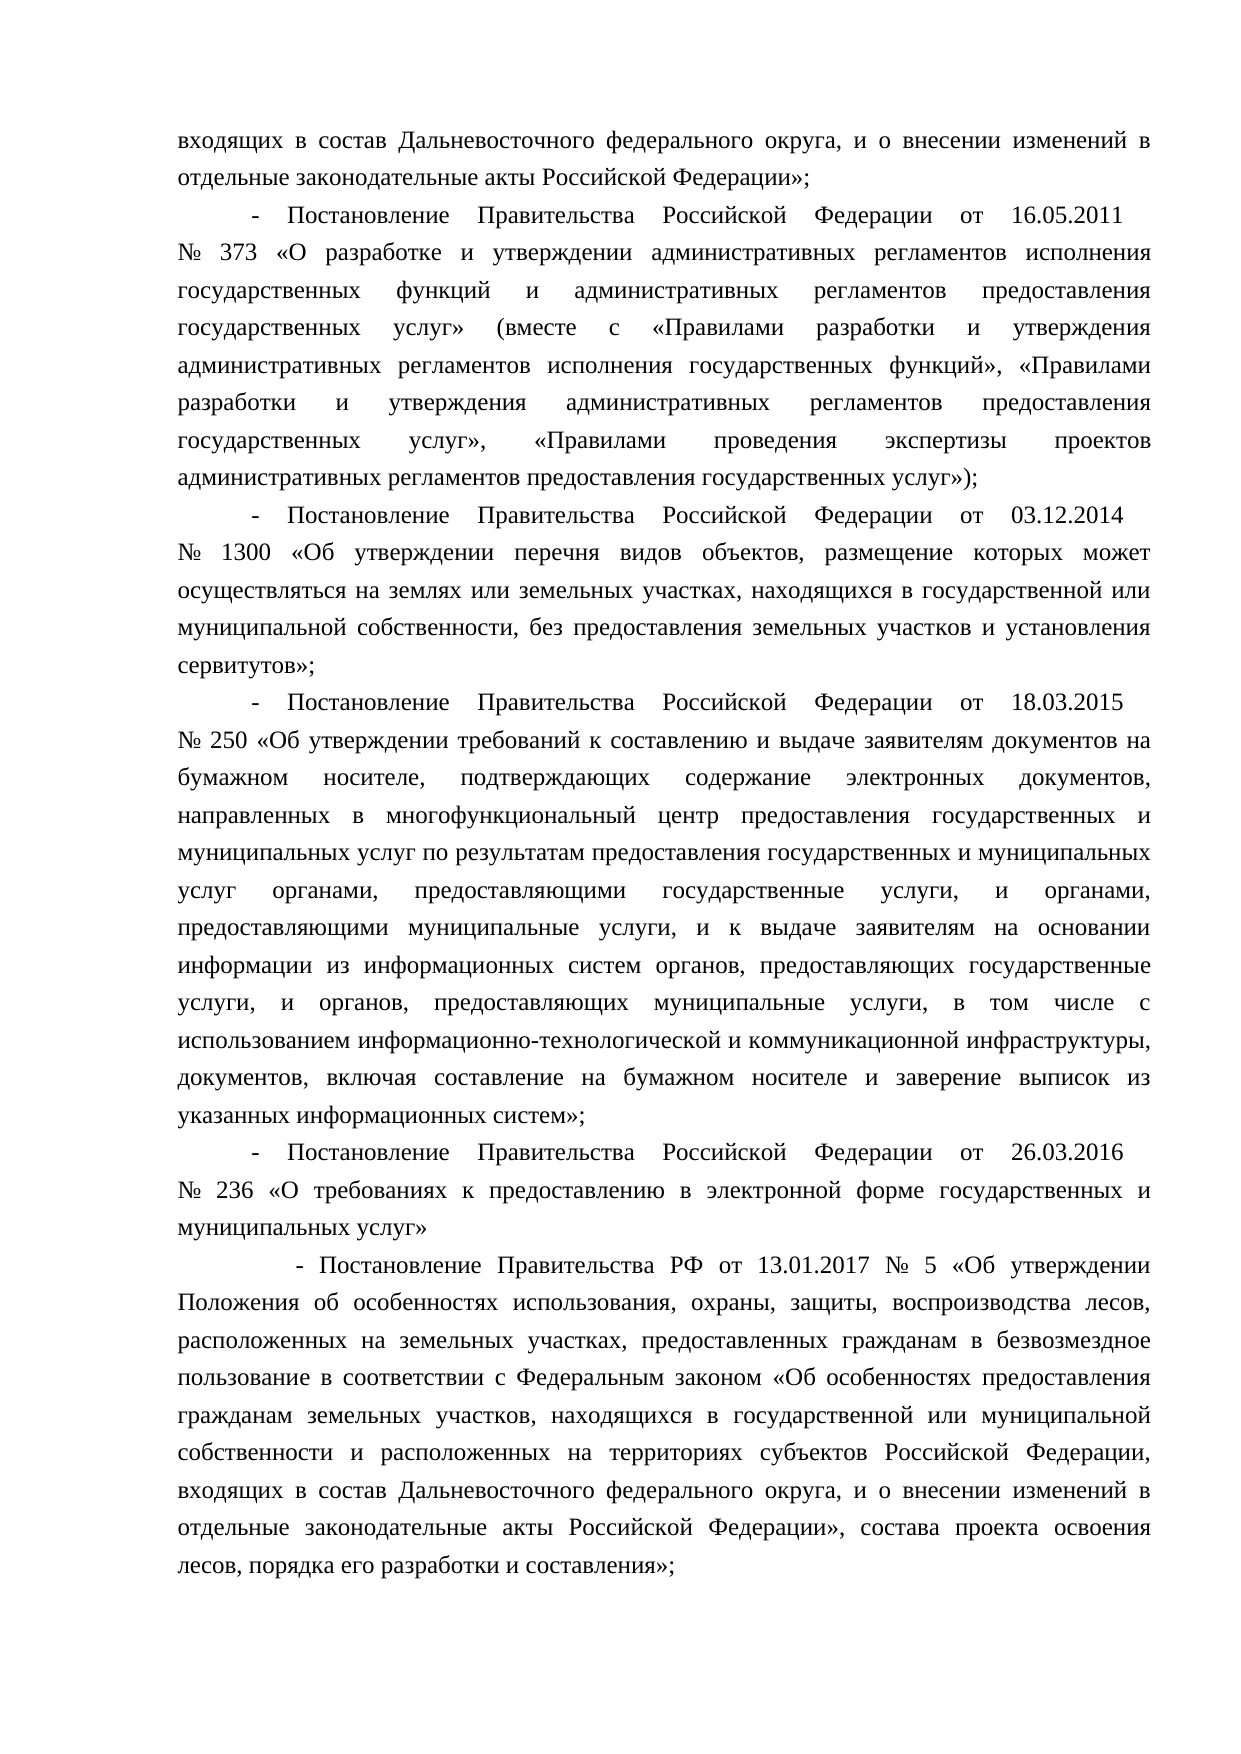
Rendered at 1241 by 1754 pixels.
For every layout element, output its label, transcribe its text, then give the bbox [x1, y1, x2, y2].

text - Постановление Правительства Российской Федерации от 18.03.2015 № 250 «Об утверждении требований к составлению и выдаче заявителям документов на бумажном носителе, подтверждающих содержание электронных документов, направленных в многофункциональный центр предоставления государственных и муниципальных услуг по результатам предоставления государственных и муниципальных услуг органами, предоставляющими государственные услуги, и органами, предоставляющими муниципальные услуги, и к выдаче заявителям на основании информации из информационных систем органов, предоставляющих государственные услуги, и органов, предоставляющих муниципальные услуги, в том числе с использованием информационно-технологической и коммуникационной инфраструктуры, документов, включая составление на бумажном носителе и заверение выписок из указанных информационных систем»; [177, 681, 1152, 1131]
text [177, 118, 1152, 193]
text - Постановление Правительства Российской Федерации от 16.05.2011 № 373 «О разработке и утверждении административных регламентов исполнения государственных функций и административных регламентов предоставления государственных услуг» (вместе с «Правилами разработки и утверждения административных регламентов исполнения государственных функций», «Правилами разработки и утверждения административных регламентов предоставления государственных услуг», «Правилами проведения экспертизы проектов административных регламентов предоставления государственных услуг»); [177, 193, 1152, 493]
text - Постановление Правительства Российской Федерации от 03.12.2014 № 1300 «Об утверждении перечня видов объектов, размещение которых может осуществляться на землях или земельных участках, находящихся в государственной или муниципальной собственности, без предоставления земельных участков и установления сервитутов»; [177, 493, 1152, 681]
text - Постановление Правительства РФ от 13.01.2017 № 5 «Об утверждении Положения об особенностях использования, охраны, защиты, воспроизводства лесов, расположенных на земельных участках, предоставленных гражданам в безвозмездное пользование в соответствии с Федеральным законом «Об особенностях предоставления гражданам земельных участков, находящихся в государственной или муниципальной собственности и расположенных на территориях субъектов Российской Федерации, входящих в состав Дальневосточного федерального округа, и о внесении изменений в отдельные законодательные акты Российской Федерации», состава проекта освоения лесов, порядка его разработки и составления»; [177, 1243, 1152, 1581]
text - Постановление Правительства Российской Федерации от 26.03.2016 № 236 «О требованиях к предоставлению в электронной форме государственных и муниципальных услуг» [177, 1131, 1152, 1243]
